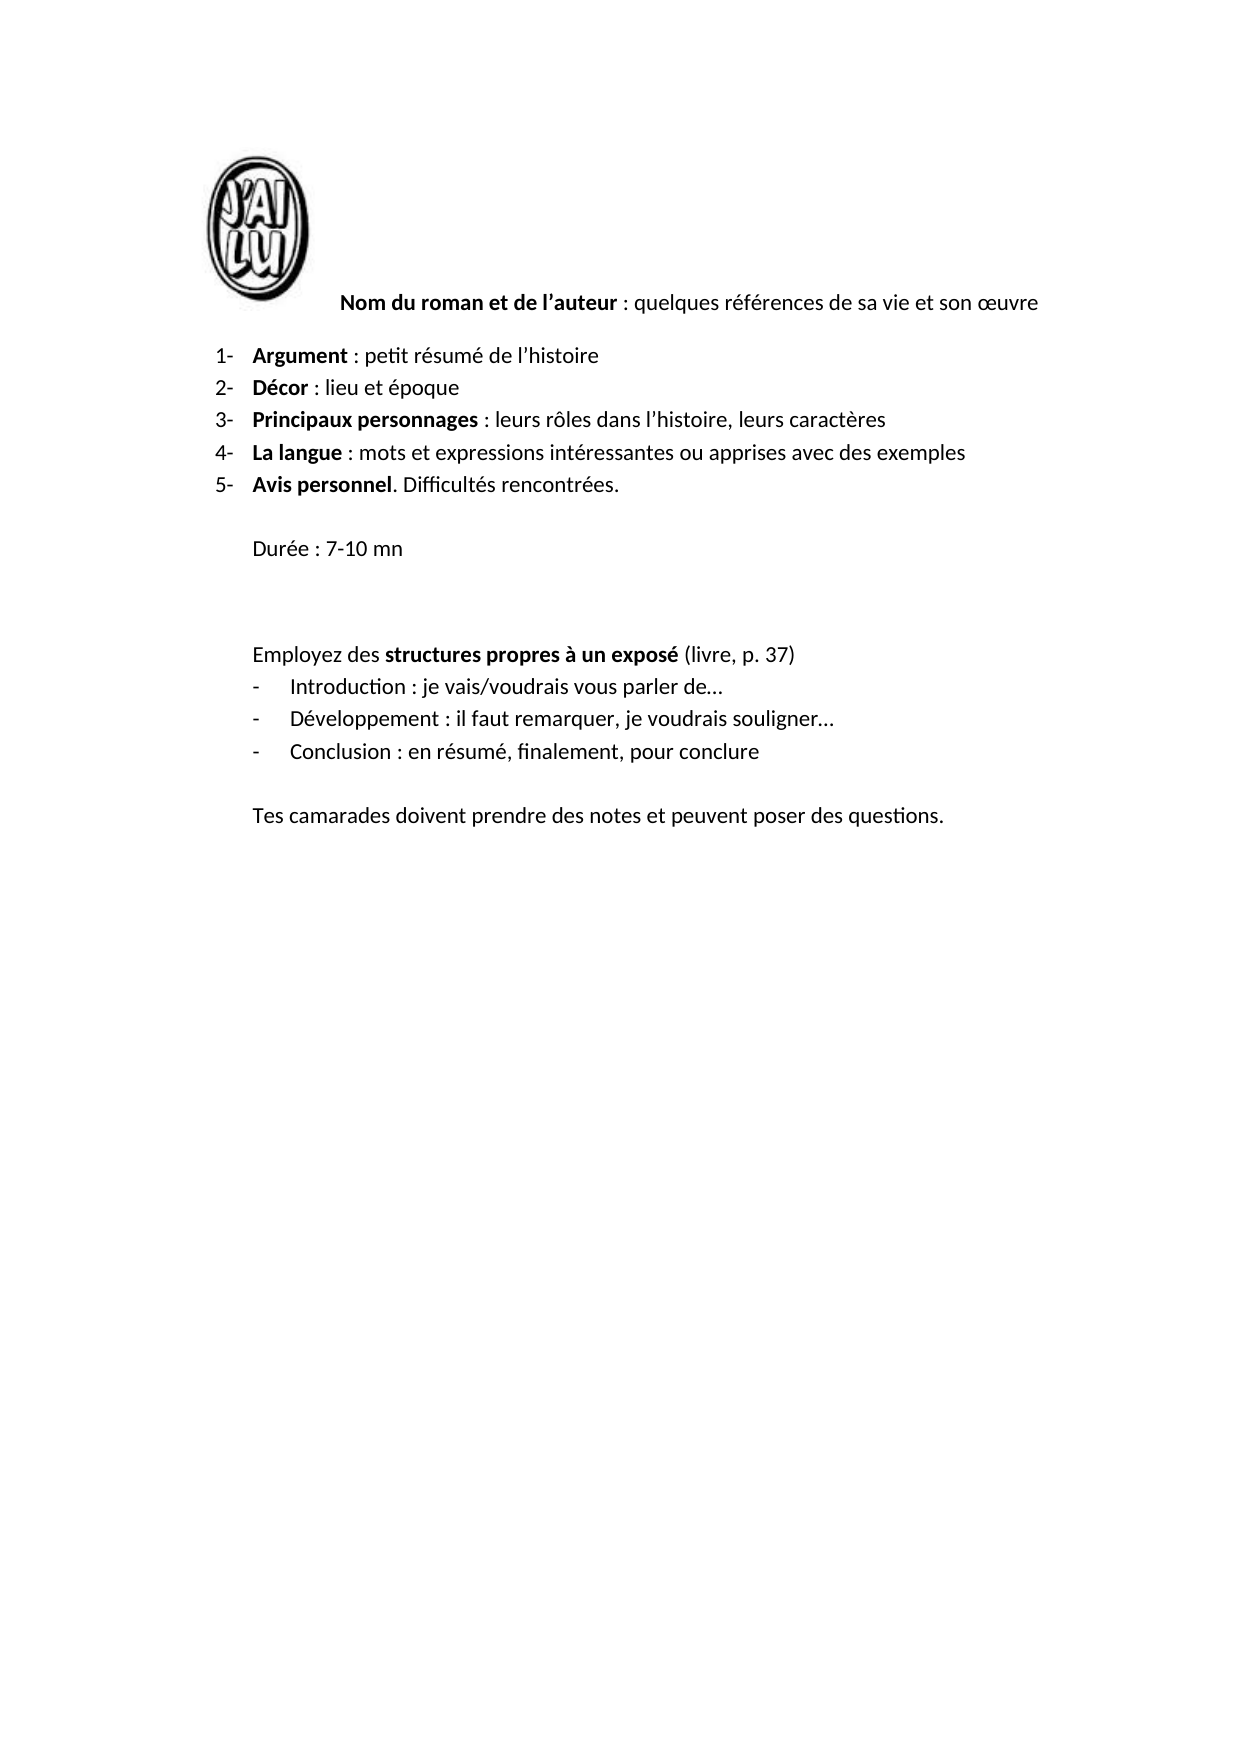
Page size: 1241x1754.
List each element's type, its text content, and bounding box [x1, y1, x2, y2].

list Décor : lieu et époque [215, 373, 1063, 401]
list Conclusion : en résumé, finalement, pour conclure [252, 737, 1063, 765]
list Argument : petit résumé de l’histoire [215, 341, 1063, 369]
list Introduction : je vais/voudrais vous parler de… [252, 672, 1063, 700]
list Employez des structures propres à un exposé (livre, p. 37) [252, 640, 1063, 668]
picture [177, 147, 340, 311]
list Avis personnel. Difficultés rencontrées. [215, 470, 1063, 498]
list La langue : mots et expressions intéressantes ou apprises avec des exemples [215, 438, 1063, 466]
list Principaux personnages : leurs rôles dans l’histoire, leurs caractères [215, 405, 1063, 433]
list Tes camarades doivent prendre des notes et peuvent poser des questions. [252, 801, 1063, 861]
list Développement : il faut remarquer, je voudrais souligner… [252, 704, 1063, 733]
text Nom du roman et de l’auteur : quelques références de sa vie et son œuvre [177, 148, 1063, 316]
list Durée : 7-10 mn [252, 534, 1063, 562]
